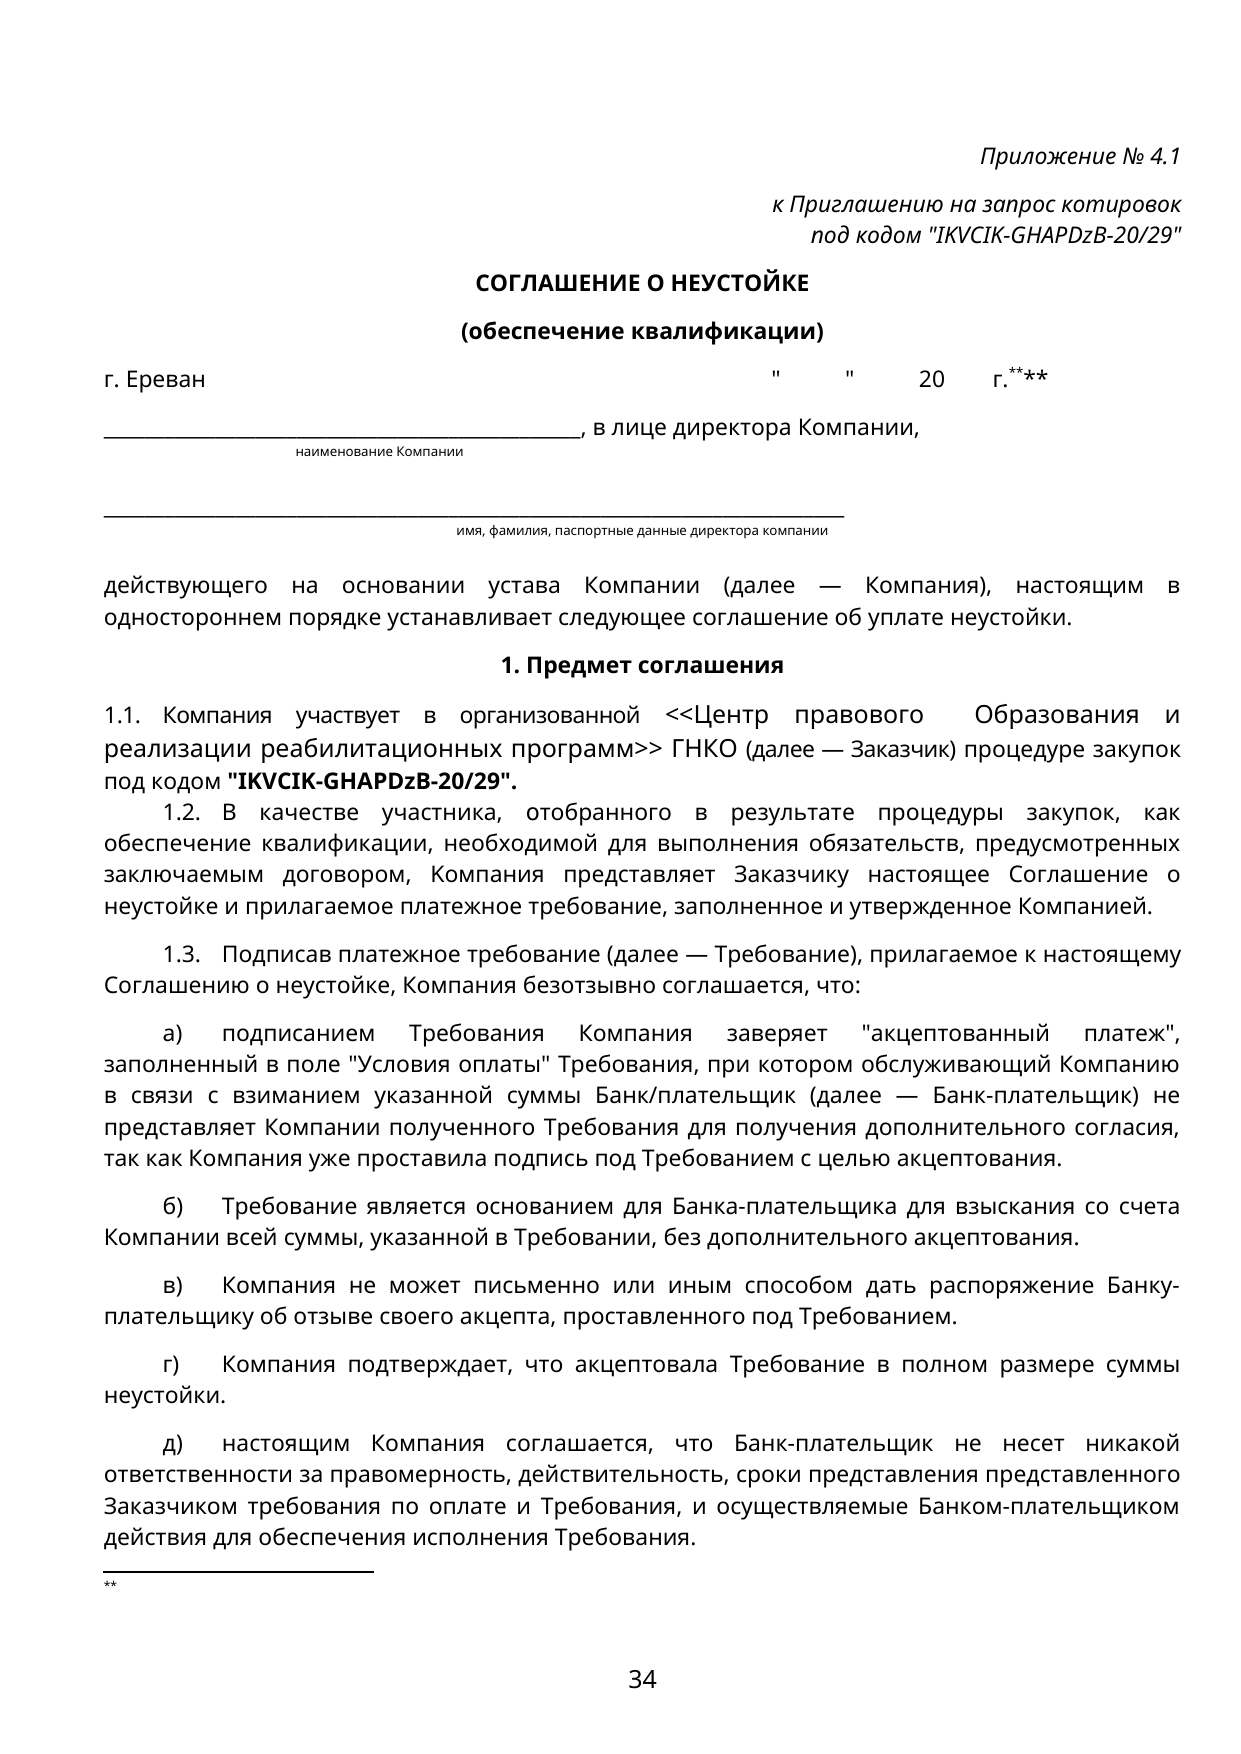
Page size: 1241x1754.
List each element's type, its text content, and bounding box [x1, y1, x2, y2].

text наименование Компании [295, 442, 1181, 473]
text 1.3. Подписав платежное требование (далее — Требование), прилагаемое к настоящему Соглашению о неустойке, Компания безотзывно соглашается, что: [103, 937, 1181, 1000]
text 1.2. В качестве участника, օтобранного в результате процедуры закупок, как обеспечение квалификации, необходимой для выполнения обязательств, предусмотренных заключаемым договором, Kомпания представляет Заказчику настоящее Соглашение о неустойке и прилагаемое платежное требование, заполненное и утвержденное Компанией. [103, 796, 1181, 921]
text СОГЛАШЕНИЕ О НЕУСТОЙКЕ [103, 267, 1181, 298]
text к Приглашению на запрос котировок под кодом "IKVCIK-GHAPDzB-20/29" [103, 188, 1181, 251]
text а) подписанием Требования Компания заверяет "акцептованный платеж", заполненный в поле "Условия оплаты" Требования, при котором обслуживающий Компанию в связи с взиманием указанной суммы Банк/плательщик (далее — Банк-плательщик) не представляет Компании полученного Требования для получения дополнительного согласия, так как Компания уже проставила подпись под Требованием с целью акцептования. [103, 1017, 1181, 1173]
table_header г. Ереван [92, 363, 591, 411]
text б) Требование является основанием для Банка-плательщика для взыскания со счета Компании всей суммы, указанной в Требовании, без дополнительного акцептования. [103, 1189, 1181, 1252]
text 1.1. Компания участвует в организованной <<Центр правового Образования и реализации реабилитационных программ>> ГНКО (далее — Заказчик) процедуре закупок под кодом "IKVCIK-GHAPDzB-20/29". [103, 696, 1181, 796]
text г) Компания подтверждает, что акцептовала Требование в полном размере суммы неустойки. [103, 1348, 1181, 1410]
text 1. Предмет соглашения [103, 648, 1181, 680]
text д) настоящим Компания соглашается, что Банк-плательщик не несет никакой ответственности за правомерность, действительность, сроки представления представленного Заказчиком требования по оплате и Требования, и осуществляемые Банком-плательщиком действия для обеспечения исполнения Требования. [103, 1427, 1181, 1552]
text действующего на основании устава Компании (далее — Компания), настоящим в одностороннем порядке устанавливает следующее соглашение об уплате неустойки. [103, 569, 1181, 632]
text Приложение № 4.1 [103, 140, 1181, 171]
text _______________________________________________, в лице директора Компании, [103, 411, 1181, 442]
text (обеспечение квалификации) [103, 315, 1181, 346]
text имя, фамилия, паспортные данные директора компании [103, 521, 1181, 553]
text _________________________________________________________________________ [103, 490, 1181, 521]
table_header " " 20 г.** [591, 363, 1059, 411]
text в) Компания не может письменно или иным способом дать распоряжение Банку-плательщику об отзыве своего акцепта, проставленного под Требованием. [103, 1269, 1181, 1331]
